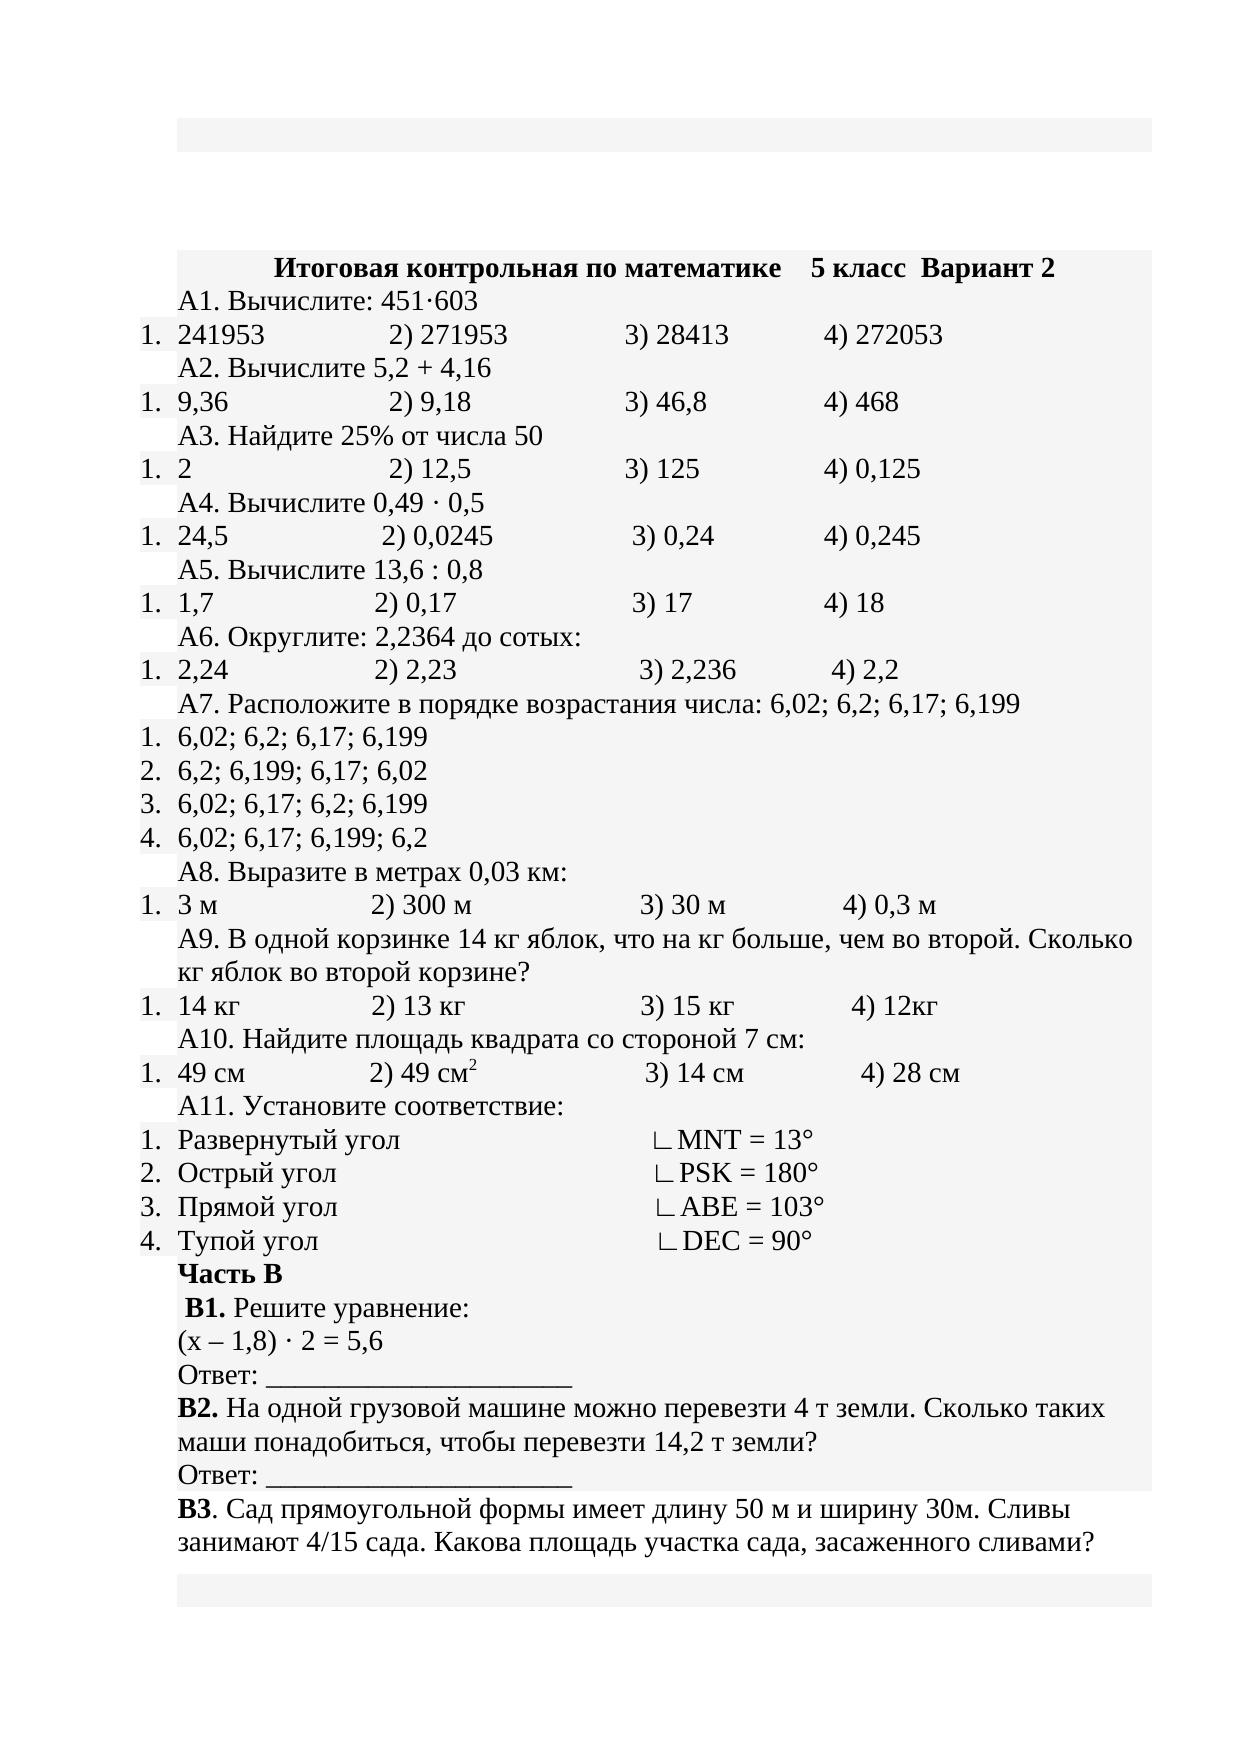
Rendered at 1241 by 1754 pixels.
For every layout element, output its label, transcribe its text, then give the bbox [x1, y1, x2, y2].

list 6,2; 6,199; 6,17; 6,02 [140, 753, 1152, 787]
text A8. Выразите в метрах 0,03 км: [177, 854, 1152, 887]
text B1. Решите уравнение: [177, 1290, 1152, 1323]
text A6. Округлите: 2,2364 до сотых: [177, 619, 1152, 652]
text A5. Вычислите 13,6 : 0,8 [177, 552, 1152, 585]
list 3 м 2) 300 м 3) 30 м 4) 0,3 м [140, 887, 1152, 921]
list 14 кг 2) 13 кг 3) 15 кг 4) 12кг [140, 988, 1152, 1021]
list 2 2) 12,5 3) 125 4) 0,125 [140, 451, 1152, 485]
list 241953 2) 271953 3) 28413 4) 272053 [140, 317, 1152, 351]
list Тупой угол ∟DEC = 90° [140, 1223, 1152, 1256]
text A9. В одной корзинке 14 кг яблок, что на кг больше, чем во второй. Сколько кг яблок во второй корзине? [177, 921, 1152, 988]
text A4. Вычислите 0,49 · 0,5 [177, 485, 1152, 518]
list 6,02; 6,2; 6,17; 6,199 [140, 719, 1152, 753]
text A11. Установите соответствие: [177, 1088, 1152, 1122]
text A1. Вычислите: 451·603 [177, 283, 1152, 317]
text Ответ: _____________________ [177, 1457, 1152, 1491]
text Ответ: _____________________ [177, 1357, 1152, 1390]
list Острый угол ∟PSK = 180° [140, 1156, 1152, 1189]
text A2. Вычислите 5,2 + 4,16 [177, 351, 1152, 384]
list 2,24 2) 2,23 3) 2,236 4) 2,2 [140, 652, 1152, 686]
list 9,36 2) 9,18 3) 46,8 4) 468 [140, 384, 1152, 418]
text B2. На одной грузовой машине можно перевезти 4 т земли. Сколько таких маши понадобиться, чтобы перевезти 14,2 т земли? [177, 1390, 1152, 1457]
list 6,02; 6,17; 6,199; 6,2 [140, 820, 1152, 854]
list Прямой угол ∟ABE = 103° [140, 1189, 1152, 1223]
text A10. Найдите площадь квадрата со стороной 7 см: [177, 1021, 1152, 1055]
text A7. Расположите в порядке возрастания числа: 6,02; 6,2; 6,17; 6,199 [177, 686, 1152, 719]
text В3. Сад прямоугольной формы имеет длину 50 м и ширину 30м. Сливы занимают 4/15 сада. Какова площадь участка сада, засаженного сливами? [177, 1491, 1152, 1558]
list 49 см 2) 49 см2 3) 14 см 4) 28 см [140, 1055, 1152, 1088]
list 1,7 2) 0,17 3) 17 4) 18 [140, 585, 1152, 619]
list 24,5 2) 0,0245 3) 0,24 4) 0,245 [140, 518, 1152, 552]
list Развернутый угол ∟MNT = 13° [140, 1122, 1152, 1156]
list 6,02; 6,17; 6,2; 6,199 [140, 787, 1152, 820]
text Часть B [177, 1256, 1152, 1290]
text Итоговая контрольная по математике 5 класс Вариант 2 [177, 250, 1152, 283]
text (x – 1,8) · 2 = 5,6 [177, 1323, 1152, 1357]
text A3. Найдите 25% от числа 50 [177, 418, 1152, 451]
